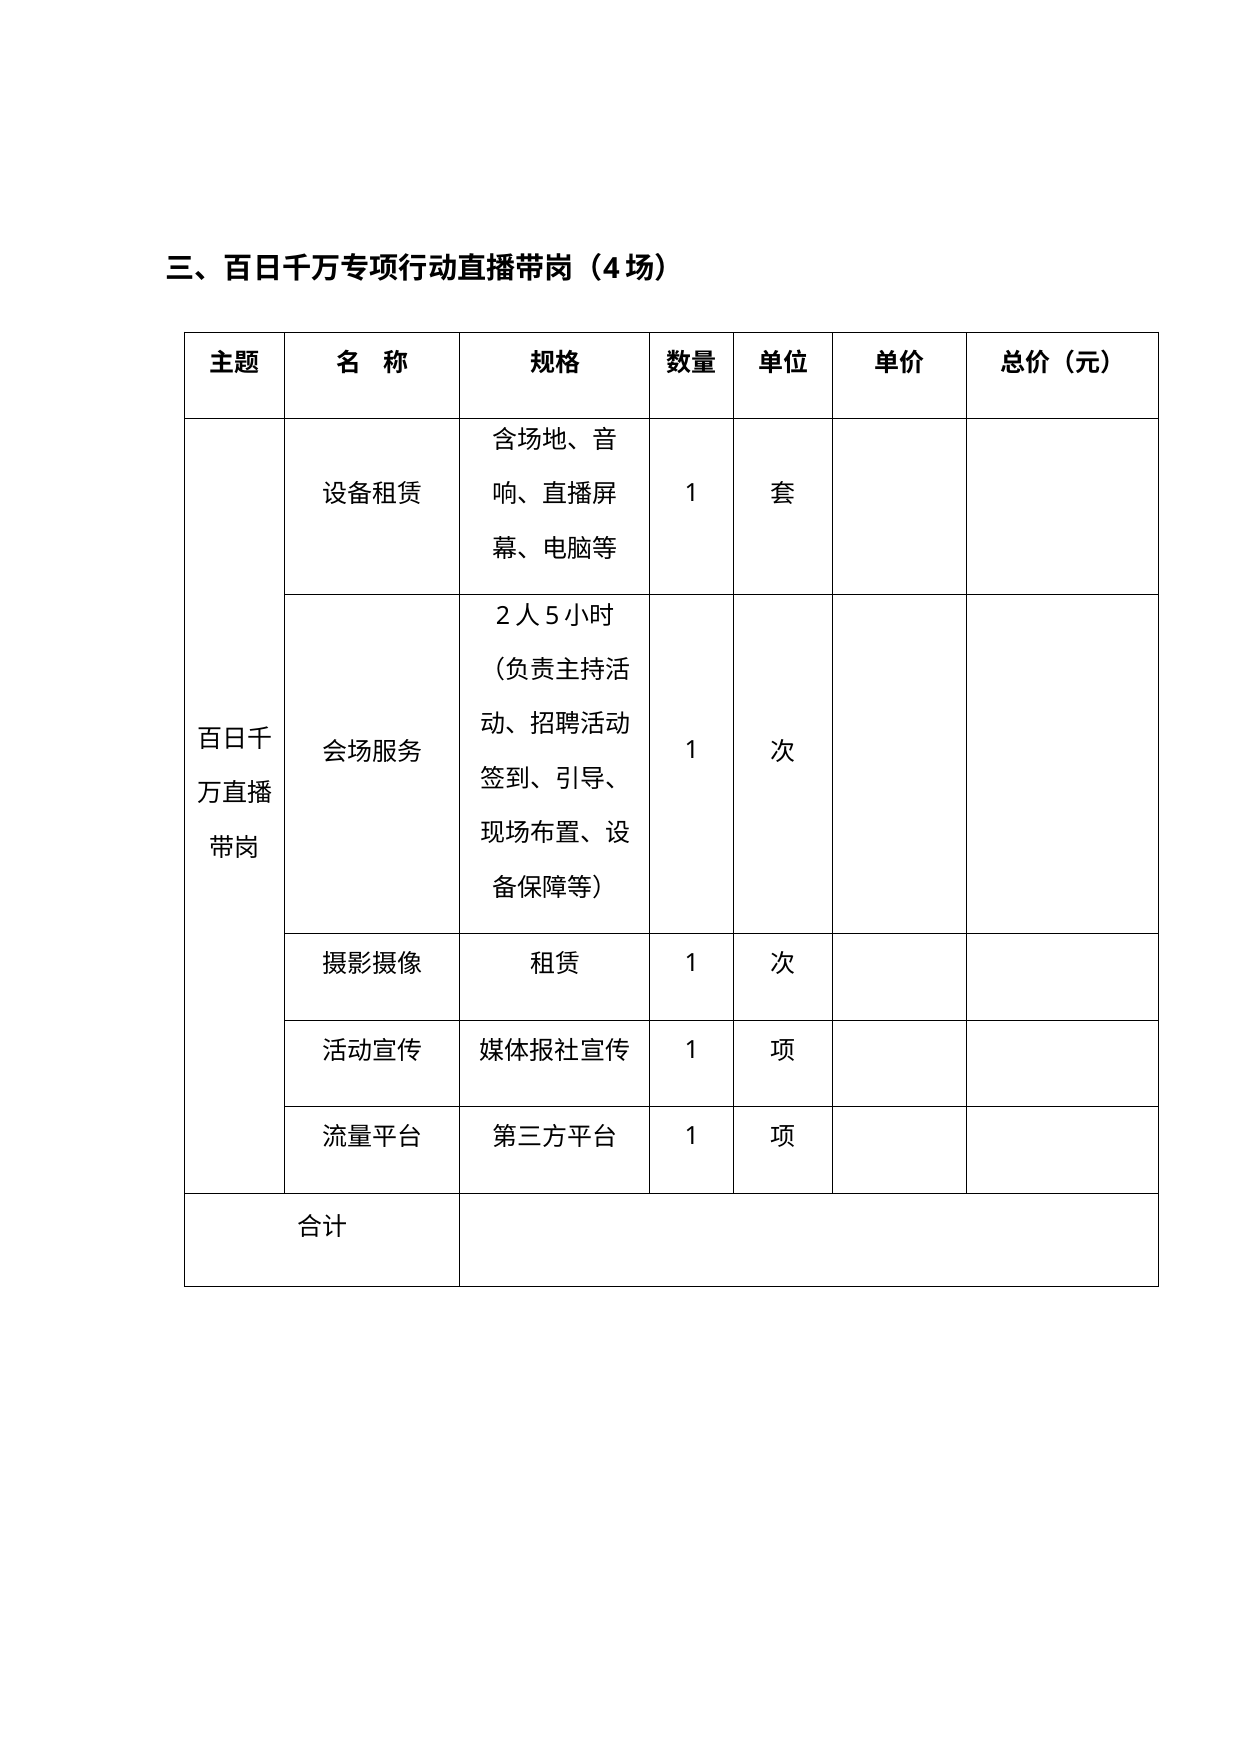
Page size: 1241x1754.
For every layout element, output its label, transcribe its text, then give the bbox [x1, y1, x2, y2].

table_cell [967, 419, 1158, 594]
table_cell 2人5小时（负责主持活动、招聘活动签到、引导、现场布置、设备保障等） [460, 595, 649, 933]
table_cell 媒体报社宣传 [460, 1021, 649, 1106]
table_cell 套 [734, 419, 832, 594]
table_header 单价 [833, 333, 966, 418]
table_cell 流量平台 [285, 1107, 459, 1193]
table_header 主题 [185, 333, 284, 418]
table_cell 含场地、音响、直播屏幕、电脑等 [460, 419, 649, 594]
table_header 名 称 [285, 333, 459, 418]
table_cell 百日千万直播 带岗 [185, 419, 284, 1193]
table_cell 合计 [185, 1194, 459, 1286]
table_cell 活动宣传 [285, 1021, 459, 1106]
table_cell 次 [734, 934, 832, 1019]
table_cell 租赁 [460, 934, 649, 1019]
table_cell [967, 1107, 1158, 1193]
table_cell 摄影摄像 [285, 934, 459, 1019]
table_cell 1 [650, 1107, 733, 1193]
table_cell [833, 1021, 966, 1106]
table_header 数量 [650, 333, 733, 418]
table_header 单位 [734, 333, 832, 418]
table_cell 项 [734, 1107, 832, 1193]
table_cell [833, 934, 966, 1019]
table_cell [460, 1194, 1158, 1286]
table_cell 会场服务 [285, 595, 459, 933]
table_cell [967, 1021, 1158, 1106]
table_cell 1 [650, 419, 733, 594]
table_cell [967, 934, 1158, 1019]
table_cell [833, 1107, 966, 1193]
table_cell 第三方平台 [460, 1107, 649, 1193]
table_header 规格 [460, 333, 649, 418]
table_cell 1 [650, 595, 733, 933]
table_cell [967, 595, 1158, 933]
table_cell 1 [650, 934, 733, 1019]
table_cell [833, 419, 966, 594]
table_cell 设备租赁 [285, 419, 459, 594]
table_header 总价（元） [967, 333, 1158, 418]
table_cell 1 [650, 1021, 733, 1106]
table_cell 项 [734, 1021, 832, 1106]
table_cell [833, 595, 966, 933]
table_cell 次 [734, 595, 832, 933]
list 三、百日千万专项行动直播带岗（4场） [165, 233, 1087, 298]
